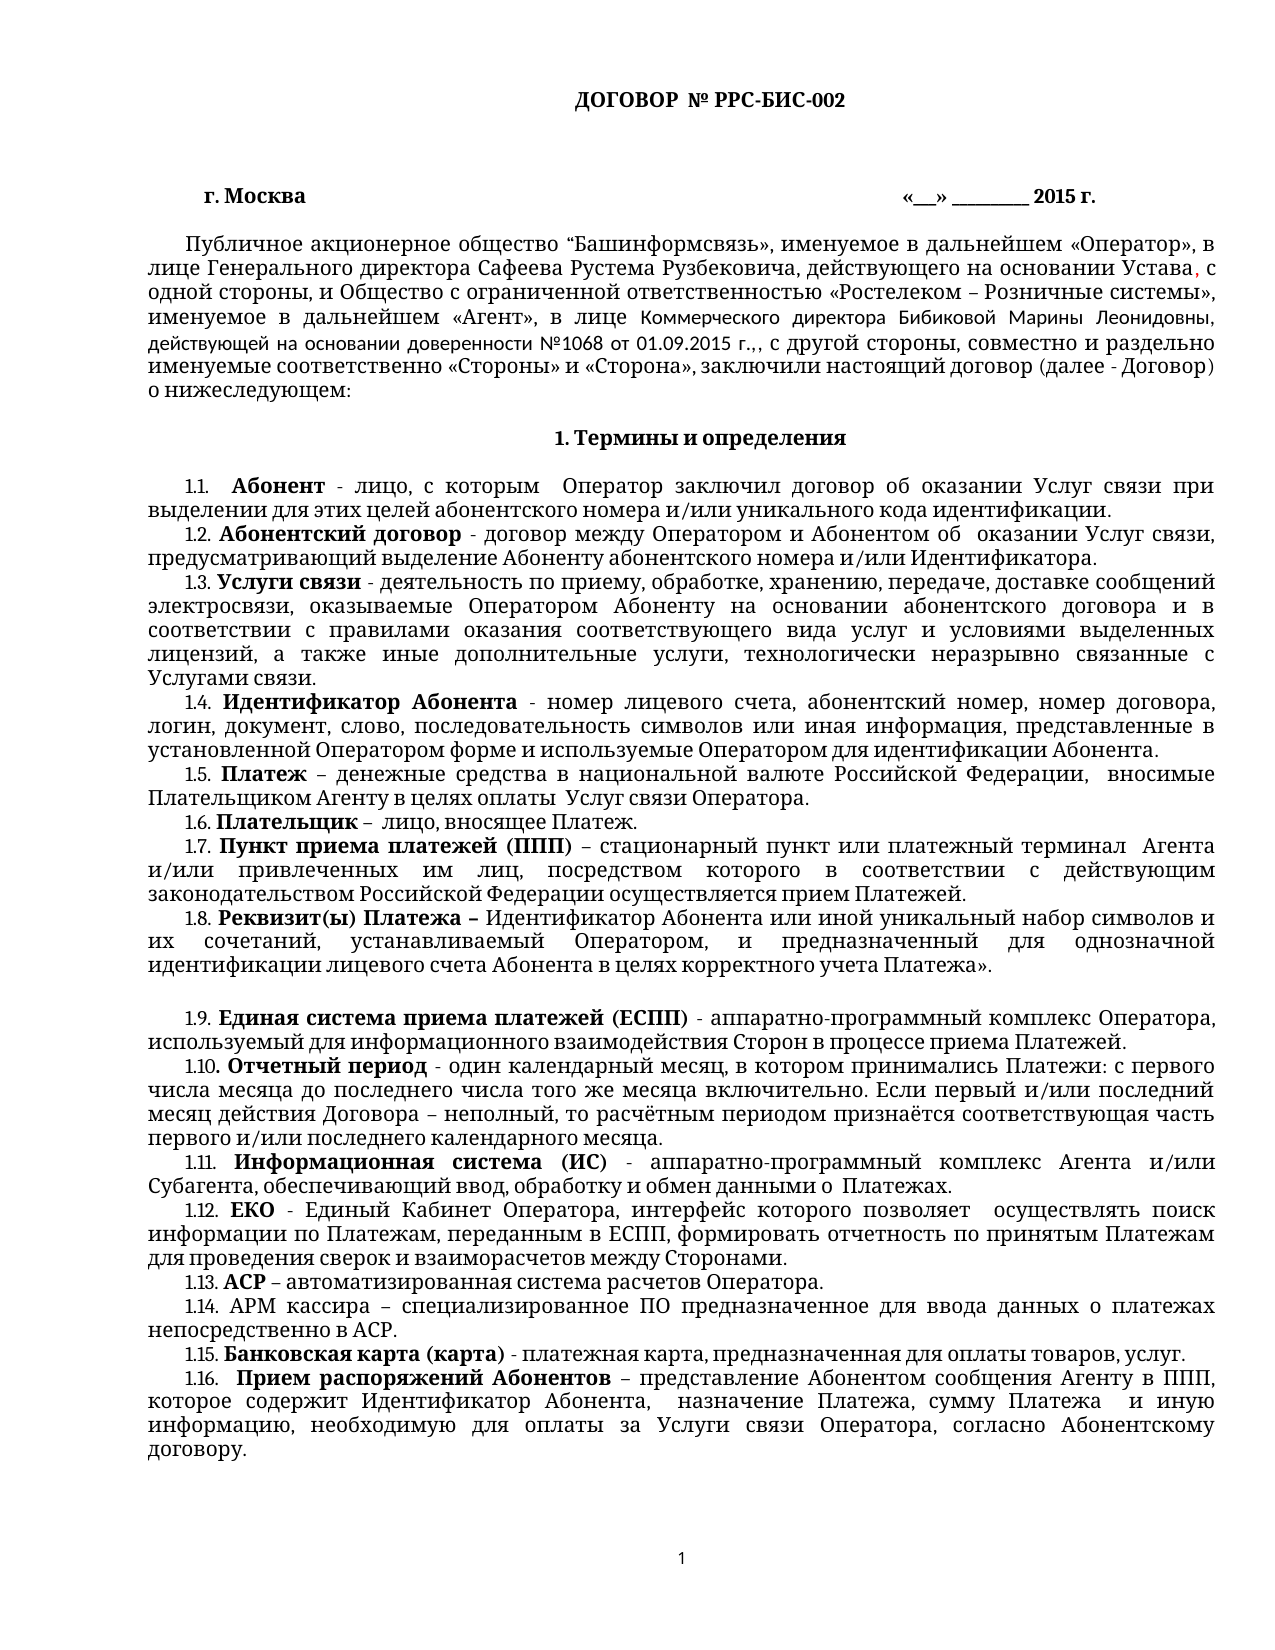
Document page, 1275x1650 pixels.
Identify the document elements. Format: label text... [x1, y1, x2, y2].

list 1.3. Услуги связи - деятельность по приему, обработке, хранению, передаче, доставке сообщений электросвязи, оказываемые Оператором Абоненту на основании абонентского договора и в соответствии с правилами оказания соответствующего вида услуг и условиями выделенных лицензий, а также иные дополнительные услуги, технологически неразрывно связанные с Услугами связи. [148, 571, 1216, 691]
list Публичное акционерное общество “Башинформсвязь», именуемое в дальнейшем «Оператор», в лице Генерального директора Сафеева Рустема Рузбековича, действующего на основании Устава, с одной стороны, и Общество с ограниченной ответственностью «Ростелеком – Розничные системы», именуемое в дальнейшем «Агент», в лице Коммерческого директора Бибиковой Марины Леонидовны, действующей на основании доверенности №1068 от 01.09.2015 г.,, с другой стороны, совместно и раздельно именуемые соответственно «Стороны» и «Сторона», заключили настоящий договор (далее - Договор) о нижеследующем: [148, 232, 1216, 403]
list 1.1. Абонент - лицо, с которым Оператор заключил договор об оказании Услуг связи при выделении для этих целей абонентского номера и/или уникального кода идентификации. [148, 475, 1216, 523]
list 1.4. Идентификатор Абонента - номер лицевого счета, абонентский номер, номер договора, логин, документ, слово, последовательность символов или иная информация, представленные в установленной Оператором форме и используемые Оператором для идентификации Абонента. [148, 691, 1216, 762]
list 1.15. Банковская карта (карта) - платежная карта, предназначенная для оплаты товаров, услуг. [148, 1342, 1216, 1366]
list 1.8. Реквизит(ы) Платежа – Идентификатор Абонента или иной уникальный набор символов и их сочетаний, устанавливаемый Оператором, и предназначенный для однозначной идентификации лицевого счета Абонента в целях корректного учета Платежа». [148, 906, 1216, 978]
list 1.2. Абонентский договор - договор между Оператором и Абонентом об оказании Услуг связи, предусматривающий выделение Абоненту абонентского номера и/или Идентификатора. [148, 523, 1216, 571]
list 1.14. АРМ кассира – специализированное ПО предназначенное для ввода данных о платежах непосредственно в АСР. [148, 1294, 1216, 1342]
list 1.16. Прием распоряжений Абонентов – представление Абонентом сообщения Агенту в ППП, которое содержит Идентификатор Абонента, назначение Платежа, сумму Платежа и иную информацию, необходимую для оплаты за Услуги связи Оператора, согласно Абонентскому договору. [148, 1366, 1216, 1462]
list 1.11. Информационная система (ИС) - аппаратно-программный комплекс Агента и/или Субагента, обеспечивающий ввод, обработку и обмен данными о Платежах. [148, 1151, 1216, 1198]
list 1.7. Пункт приема платежей (ППП) – стационарный пункт или платежный терминал Агента и/или привлеченных им лиц, посредством которого в соответствии с действующим законодательством Российской Федерации осуществляется прием Платежей. [148, 834, 1216, 906]
list 1.6. Плательщик – лицо, вносящее Платеж. [148, 810, 1216, 834]
list 1.9. Единая система приема платежей (ЕСПП) - аппаратно-программный комплекс Оператора, используемый для информационного взаимодействия Сторон в процессе приема Платежей. [148, 1007, 1216, 1055]
list 1.13. АСР – автоматизированная система расчетов Оператора. [148, 1270, 1216, 1294]
list 1.5. Платеж – денежные средства в национальной валюте Российской Федерации, вносимые Плательщиком Агенту в целях оплаты Услуг связи Оператора. [148, 762, 1216, 810]
list 1. Термины и определения [148, 427, 1216, 451]
list 1.12. ЕКО - Единый Кабинет Оператора, интерфейс которого позволяет осуществлять поиск информации по Платежам, переданным в ЕСПП, формировать отчетность по принятым Платежам для проведения сверок и взаиморасчетов между Сторонами. [148, 1198, 1216, 1270]
list 1.10. Отчетный период - один календарный месяц, в котором принимались Платежи: с первого числа месяца до последнего числа того же месяца включительно. Если первый и/или последний месяц действия Договора – неполный, то расчётным периодом признаётся соответствующая часть первого и/или последнего календарного месяца. [148, 1055, 1216, 1151]
text г. Москва «___» __________ 2015 г. [148, 184, 1216, 208]
text ДОГОВОР № РРС-БИС-002 [204, 89, 1216, 113]
